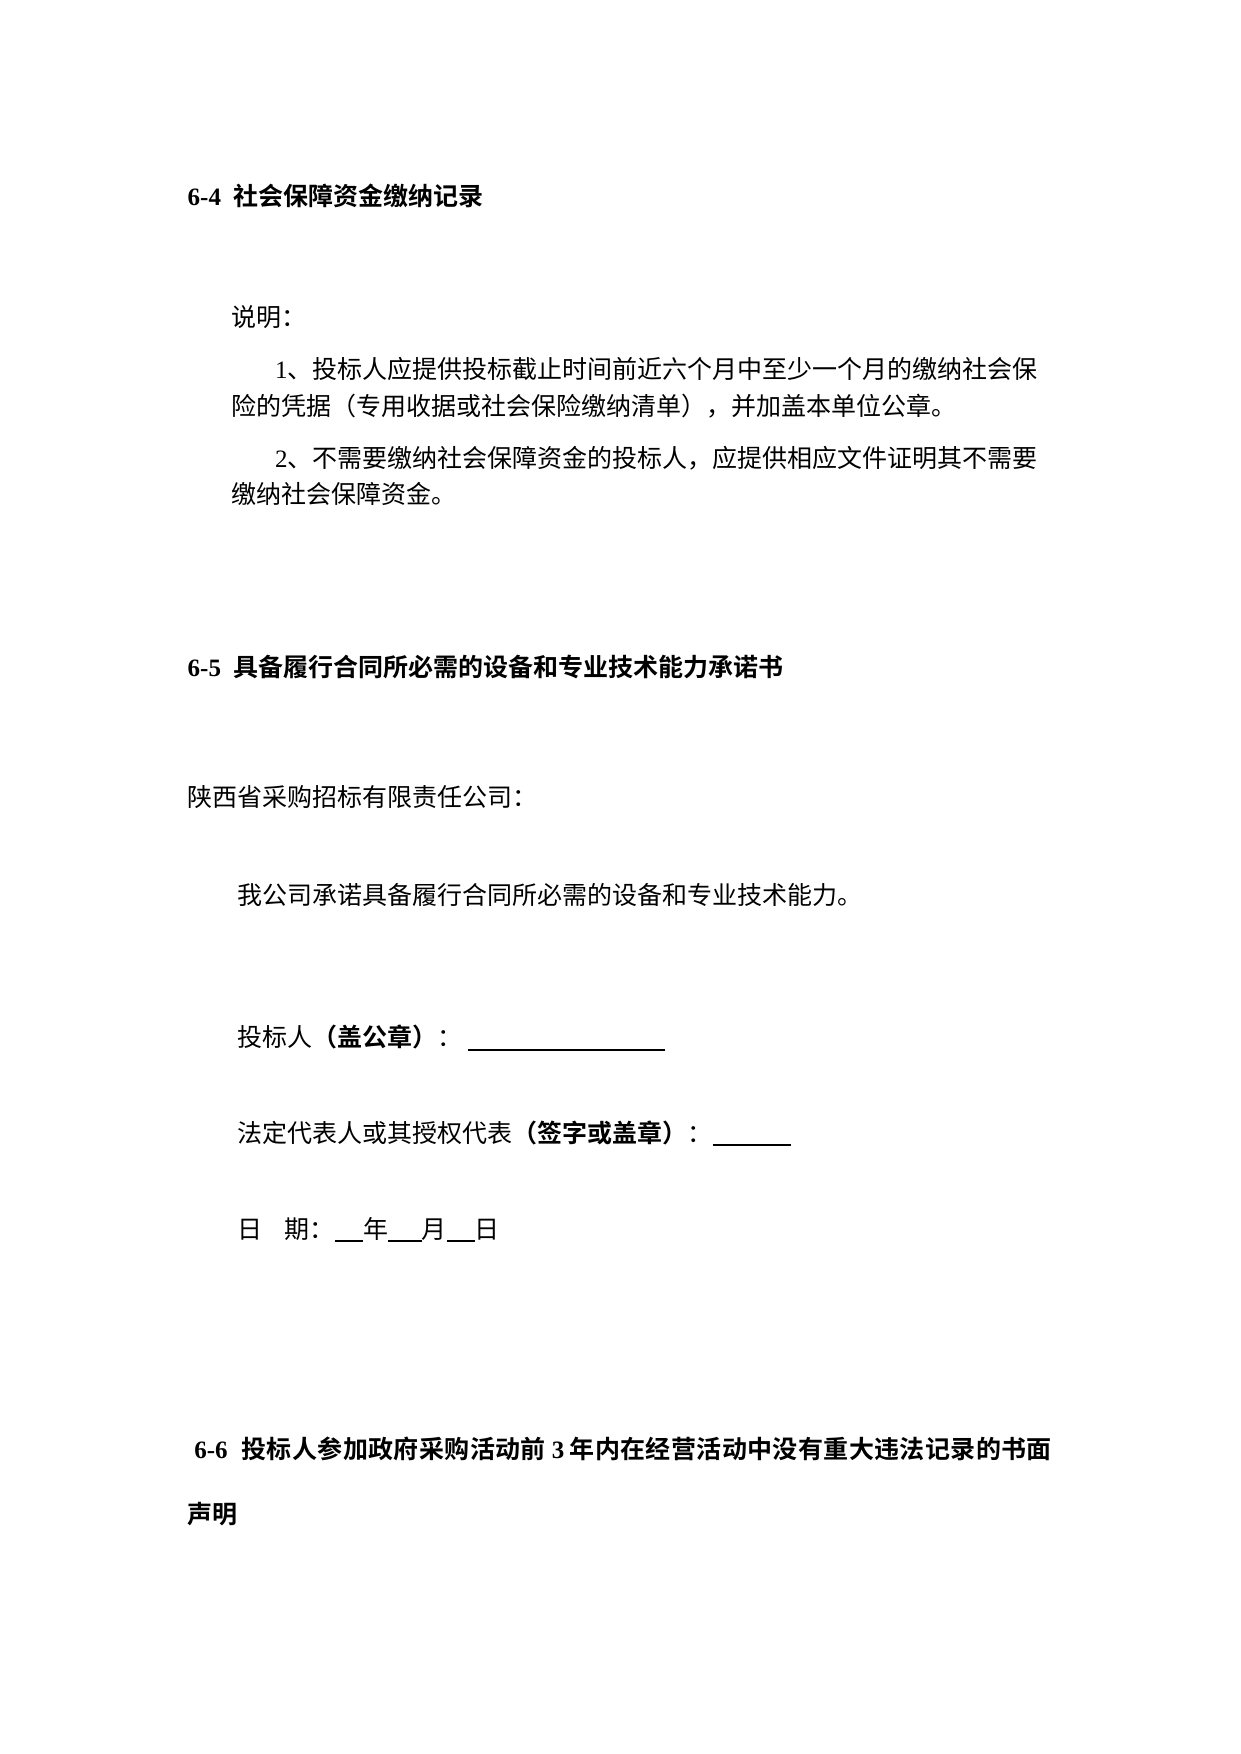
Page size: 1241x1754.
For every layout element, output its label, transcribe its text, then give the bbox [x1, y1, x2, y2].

text 6-6 投标人参加政府采购活动前3年内在经营活动中没有重大违法记录的书面声明 [187, 1415, 1053, 1545]
text 陕西省采购招标有限责任公司： [187, 763, 1053, 828]
text 法定代表人或其授权代表（签字或盖章）： [187, 1099, 1053, 1164]
text 投标人（盖公章）： [187, 1003, 1053, 1068]
text 6-4 社会保障资金缴纳记录 [187, 162, 1053, 227]
text 6-5 具备履行合同所必需的设备和专业技术能力承诺书 [187, 633, 1053, 698]
text 日 期： 年 月 日 [187, 1195, 1053, 1260]
text 说明： [231, 297, 1059, 333]
text 1、投标人应提供投标截止时间前近六个月中至少一个月的缴纳社会保险的凭据（专用收据或社会保险缴纳清单），并加盖本单位公章。 [231, 350, 1059, 422]
text 2、不需要缴纳社会保障资金的投标人，应提供相应文件证明其不需要缴纳社会保障资金。 [231, 438, 1059, 511]
text 我公司承诺具备履行合同所必需的设备和专业技术能力。 [187, 861, 1053, 926]
